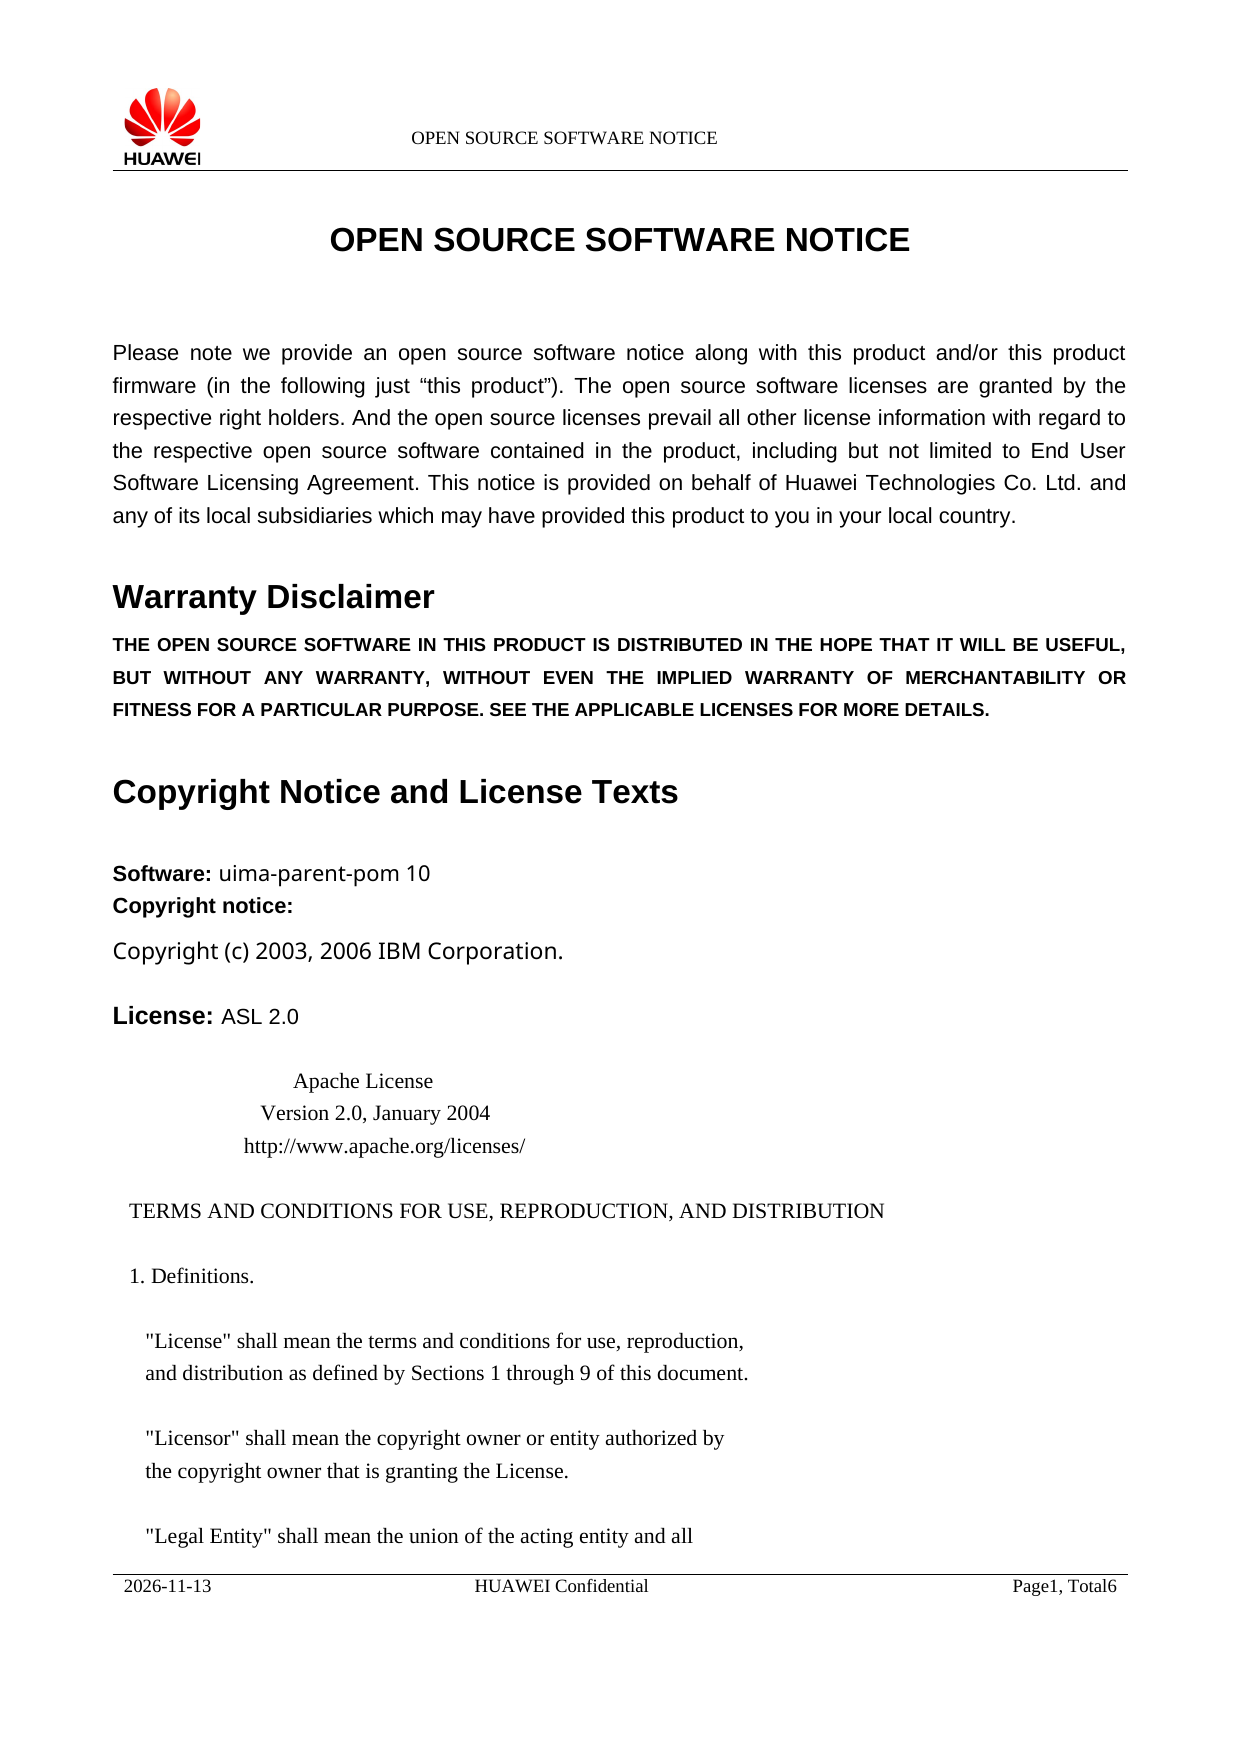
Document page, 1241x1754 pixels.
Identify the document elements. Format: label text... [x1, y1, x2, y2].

text Warranty Disclaimer [112, 564, 1128, 629]
text OPEN SOURCE SOFTWARE NOTICE [112, 206, 1128, 271]
text The open source software in this product is distributed in the hope that it will be useful, but WITHOUT ANY WARRANTY, without even the implied warranty of MERCHANTABILITY or FITNESS FOR A PARTICULAR PURPOSE. See the applicable licenses for more details. [112, 629, 1128, 726]
text License: ASL 2.0 [112, 999, 1128, 1031]
text Please note we provide an open source software notice along with this product and/or this product firmware (in the following just “this product”). The open source software licenses are granted by the respective right holders. And the open source licenses prevail all other license information with regard to the respective open source software contained in the product, including but not limited to End User Software Licensing Agreement. This notice is provided on behalf of Huawei Technologies Co. Ltd. and any of its local subsidiaries which may have provided this product to you in your local country. [112, 336, 1128, 531]
text Copyright notice: [112, 889, 1128, 921]
text Copyright Notice and License Texts [112, 759, 1128, 824]
picture [124, 88, 201, 165]
title Software: uima-parent-pom 10 [112, 856, 1128, 889]
text Copyright (c) 2003, 2006 IBM Corporation. [112, 934, 1128, 999]
